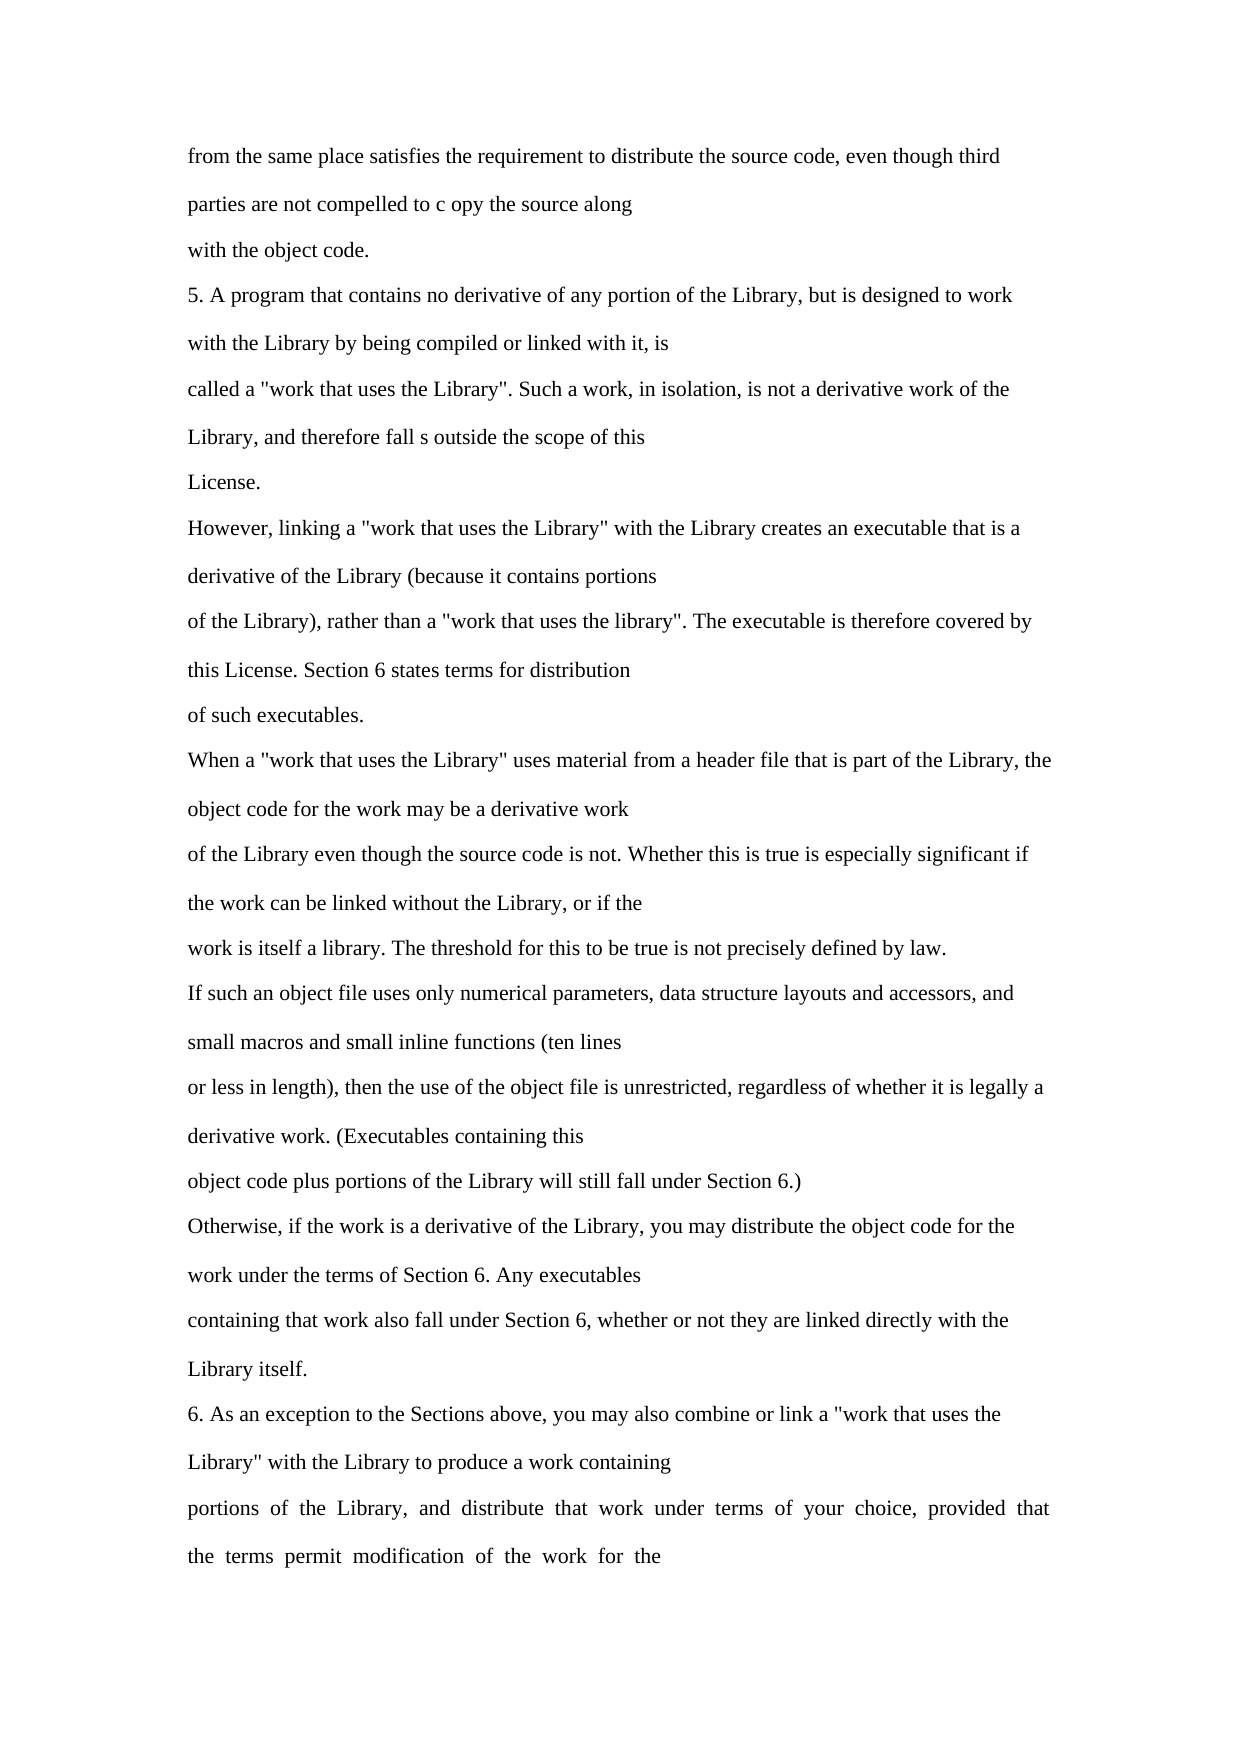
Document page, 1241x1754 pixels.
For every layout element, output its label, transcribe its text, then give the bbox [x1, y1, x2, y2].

text containing that work also fall under Section 6, whether or not they are linked directly with the Library itself. [187, 1303, 1053, 1384]
text of the Library), rather than a "work that uses the library". The executable is therefore covered by this License. Section 6 states terms for distribution [187, 605, 1053, 686]
text with the object code. [187, 233, 1053, 265]
text If such an object file uses only numerical parameters, data structure layouts and accessors, and small macros and small inline functions (ten lines [187, 976, 1053, 1058]
text work is itself a library. The threshold for this to be true is not precisely defined by law. [187, 931, 1053, 964]
text of the Library even though the source code is not. Whether this is true is especially significant if the work can be linked without the Library, or if the [187, 837, 1053, 919]
text called a "work that uses the Library". Such a work, in isolation, is not a derivative work of the Library, and therefore fall s outside the scope of this [187, 372, 1053, 453]
text License. [187, 466, 1053, 498]
text object code plus portions of the Library will still fall under Section 6.) [187, 1164, 1053, 1197]
text 6. As an exception to the Sections above, you may also combine or link a "work that uses the Library" with the Library to produce a work containing [187, 1397, 1053, 1478]
text When a "work that uses the Library" uses material from a header file that is part of the Library, the object code for the work may be a derivative work [187, 744, 1053, 825]
text However, linking a "work that uses the Library" with the Library creates an executable that is a derivative of the Library (because it contains portions [187, 511, 1053, 592]
text of such executables. [187, 698, 1053, 731]
text 5. A program that contains no derivative of any portion of the Library, but is designed to work with the Library by being compiled or linked with it, is [187, 278, 1053, 359]
text or less in length), then the use of the object file is unrestricted, regardless of whether it is legally a derivative work. (Executables containing this [187, 1070, 1053, 1152]
text Otherwise, if the work is a derivative of the Library, you may distribute the object code for the work under the terms of Section 6. Any executables [187, 1209, 1053, 1291]
text portions of the Library, and distribute that work under terms of your choice, provided that the terms permit modification of the work for the [187, 1491, 1053, 1572]
text from the same place satisfies the requirement to distribute the source code, even though third parties are not compelled to c opy the source along [187, 139, 1053, 220]
